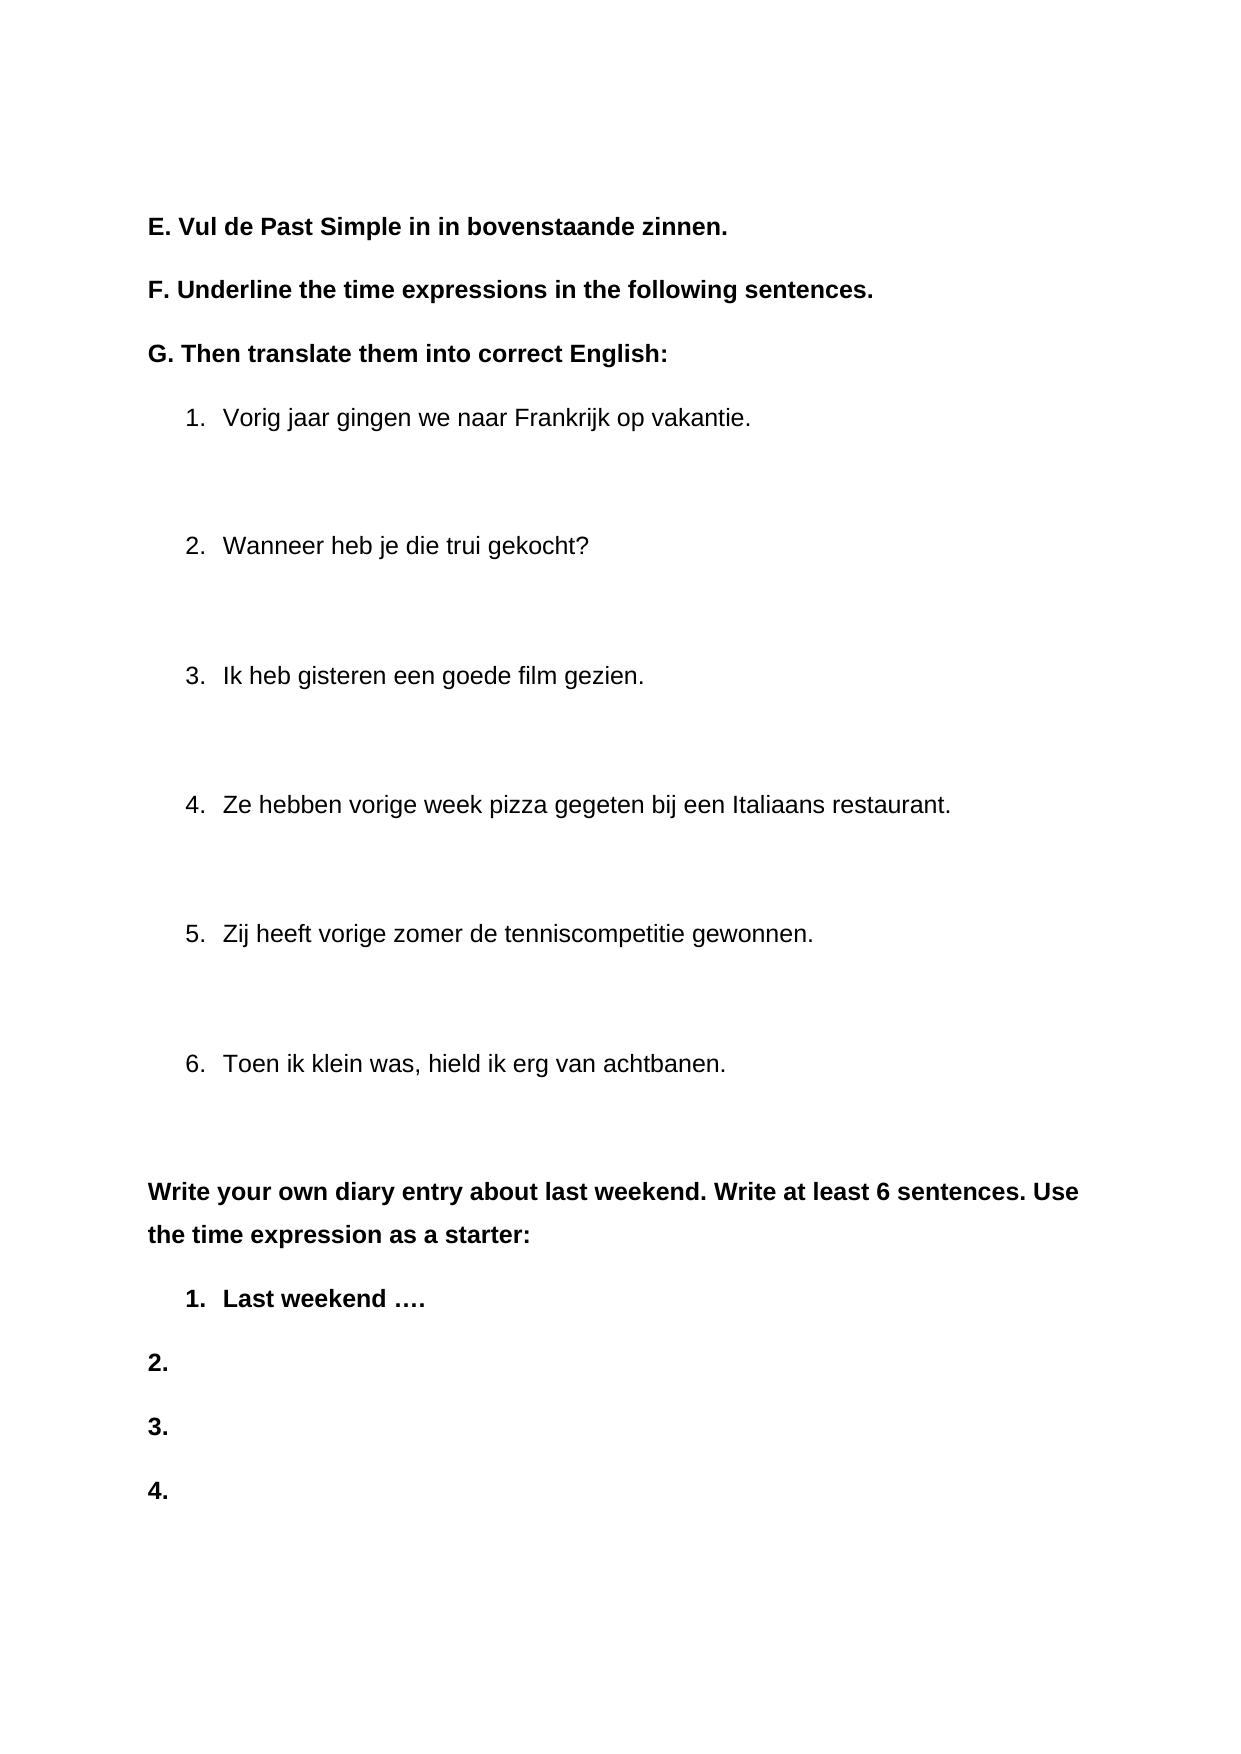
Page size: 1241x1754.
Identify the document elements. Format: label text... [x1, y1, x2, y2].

text 3. [148, 1412, 1093, 1441]
list Vorig jaar gingen we naar Frankrijk op vakantie. [185, 403, 1093, 432]
list Toen ik klein was, hield ik erg van achtbanen. [185, 1049, 1093, 1078]
text 2. [148, 1348, 1093, 1377]
text G. Then translate them into correct English: [148, 339, 1093, 368]
list Zij heeft vorige zomer de tenniscompetitie gewonnen. [185, 919, 1093, 948]
text Write your own diary entry about last weekend. Write at least 6 sentences. Use the time expression as a starter: [148, 1177, 1093, 1249]
text E. Vul de Past Simple in in bovenstaande zinnen. [148, 212, 1093, 240]
list Ik heb gisteren een goede film gezien. [185, 661, 1093, 689]
list Ze hebben vorige week pizza gegeten bij een Italiaans restaurant. [185, 790, 1093, 819]
list Wanneer heb je die trui gekocht? [185, 531, 1093, 560]
list Last weekend …. [185, 1284, 1093, 1313]
text 4. [148, 1476, 1093, 1504]
text F. Underline the time expressions in the following sentences. [148, 276, 1093, 304]
